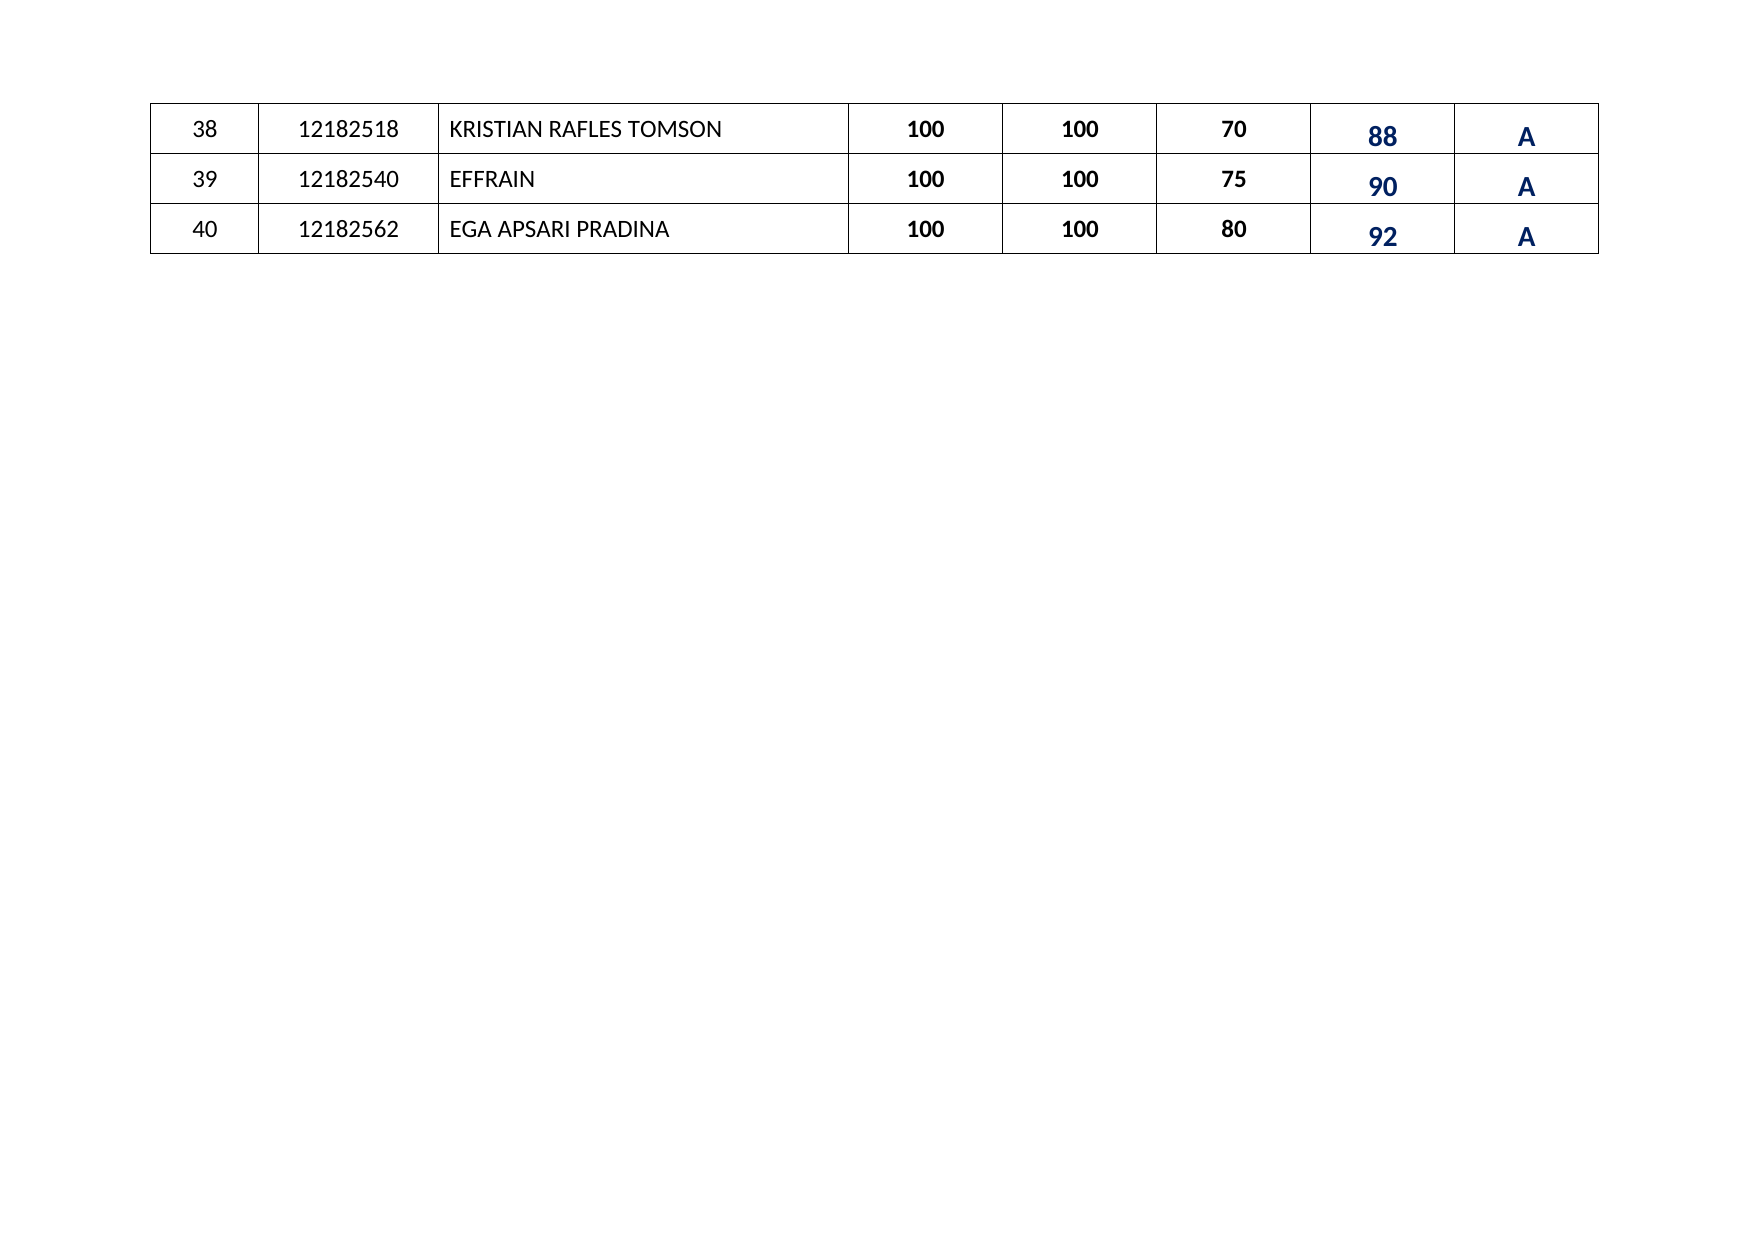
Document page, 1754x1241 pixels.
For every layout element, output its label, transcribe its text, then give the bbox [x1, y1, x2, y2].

table_cell 92 [1311, 204, 1454, 253]
table_cell EGA APSARI PRADINA [439, 204, 848, 253]
table_cell 70 [1157, 104, 1310, 153]
table_cell 88 [1311, 104, 1454, 153]
table_cell 90 [1311, 154, 1454, 203]
table_cell KRISTIAN RAFLES TOMSON [439, 104, 848, 153]
table_cell 39 [151, 154, 258, 203]
table_cell A [1455, 204, 1598, 253]
table_cell 40 [151, 204, 258, 253]
table_cell 75 [1157, 154, 1310, 203]
table_cell 38 [151, 104, 258, 153]
table_cell 12182518 [259, 104, 438, 153]
table_cell 12182540 [259, 154, 438, 203]
table_cell 100 [849, 154, 1002, 203]
table_cell 80 [1157, 204, 1310, 253]
table_cell 100 [849, 104, 1002, 153]
table_cell 100 [1003, 204, 1156, 253]
table_cell 100 [1003, 104, 1156, 153]
table_cell A [1455, 154, 1598, 203]
table_cell EFFRAIN [439, 154, 848, 203]
table_cell 100 [849, 204, 1002, 253]
table_cell A [1455, 104, 1598, 153]
table_cell 12182562 [259, 204, 438, 253]
table_cell 100 [1003, 154, 1156, 203]
